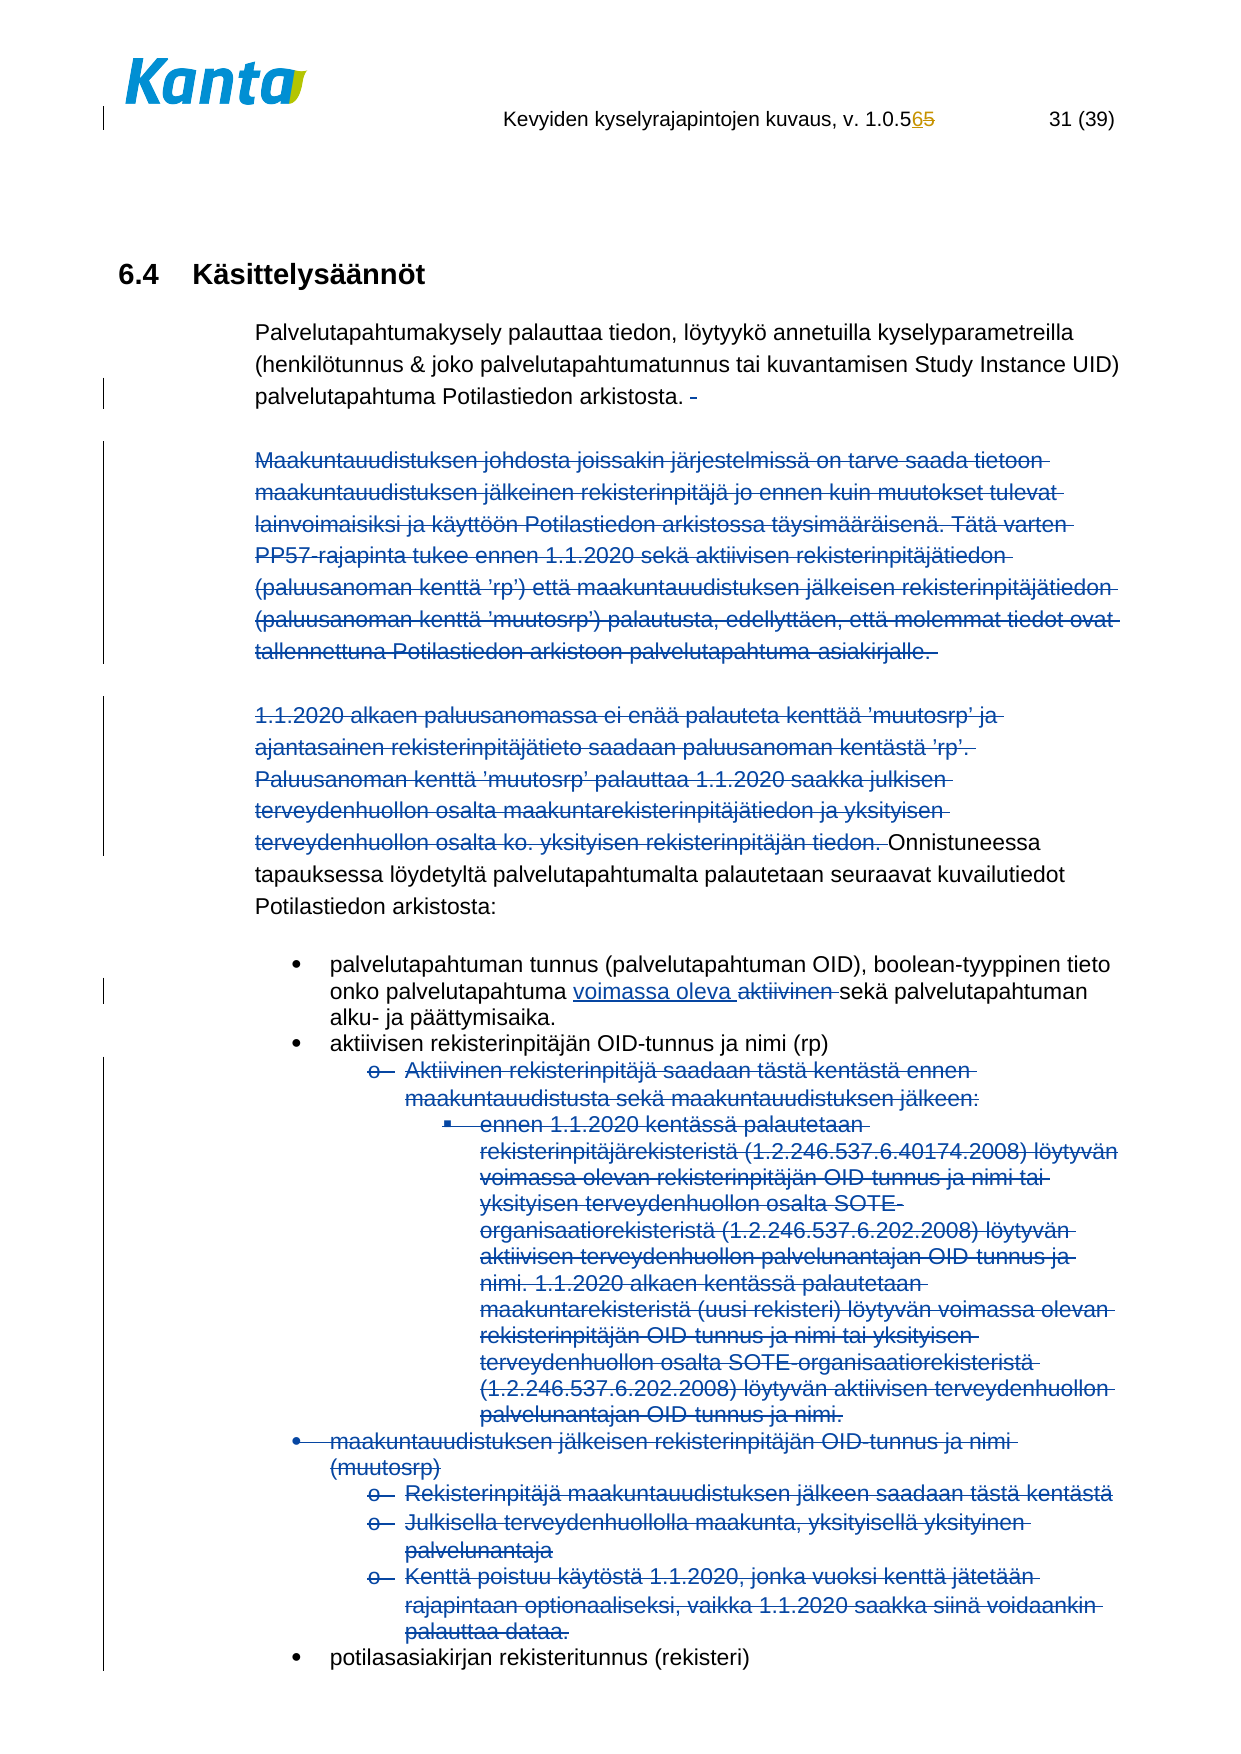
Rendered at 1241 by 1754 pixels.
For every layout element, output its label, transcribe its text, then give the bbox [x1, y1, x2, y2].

text Onnistuneessa tapauksessa löydetyltä palvelutapahtumalta palautetaan seuraavat kuvailutiedot Potilastiedon arkistosta: [254, 696, 1122, 919]
picture [125, 58, 308, 105]
subtitle Käsittelysäännöt [118, 257, 1122, 291]
list palvelutapahtuman tunnus (palvelutapahtuman OID), boolean-tyyppinen tieto onko palvelutapahtuma sekä palvelutapahtuman alku- ja päättymisaika. [292, 951, 1122, 1030]
picture [271, 77, 283, 95]
picture [141, 58, 155, 75]
picture [173, 77, 185, 95]
list aktiivisen rekisterinpitäjän OID-tunnus ja nimi (rp) [292, 1030, 1122, 1057]
list potilasasiakirjan rekisteritunnus (rekisteri) [292, 1644, 1122, 1671]
text Palvelutapahtumakysely palauttaa tiedon, löytyykö annetuilla kyselyparametreilla (henkilötunnus & joko palvelutapahtumatunnus tai kuvantamisen Study Instance UID) palvelutapahtuma Potilastiedon arkistosta. [254, 314, 1122, 409]
picture [125, 58, 132, 97]
